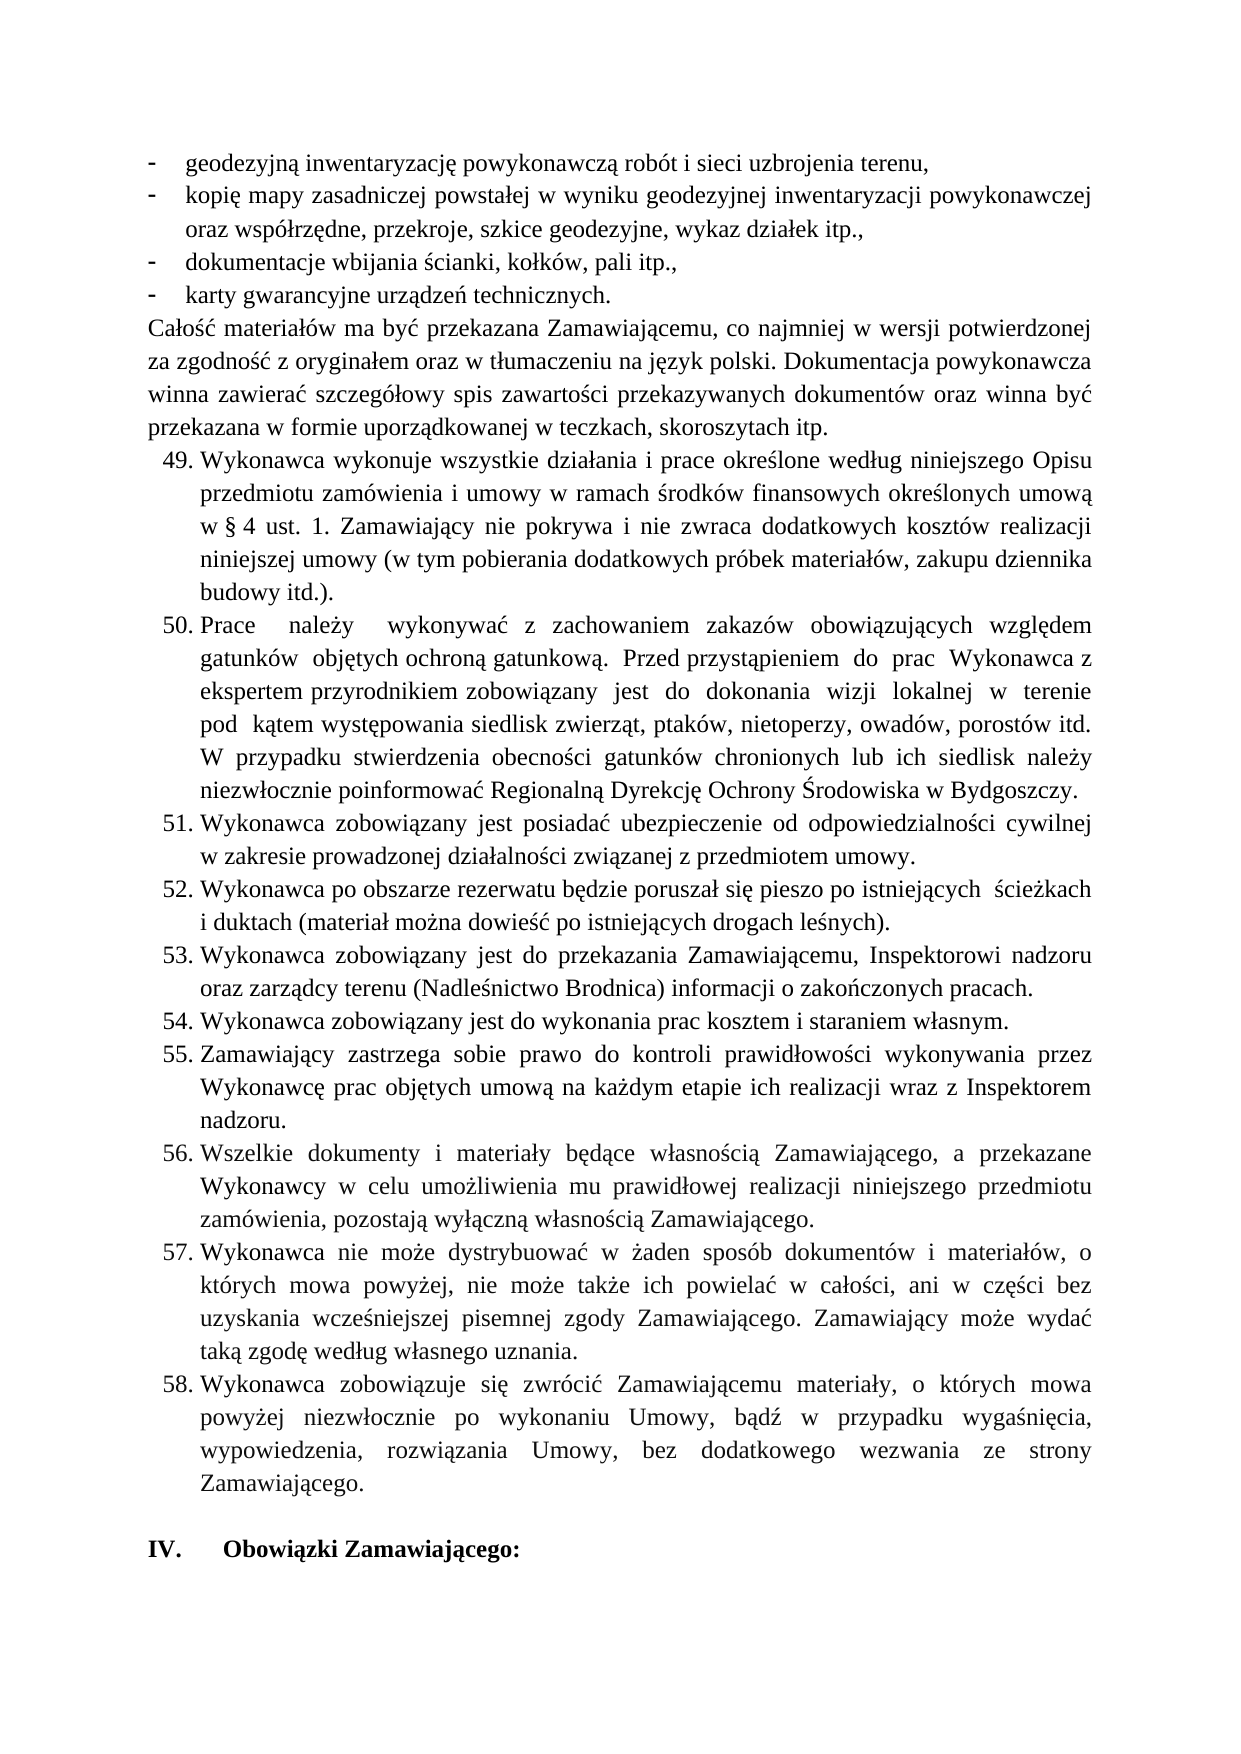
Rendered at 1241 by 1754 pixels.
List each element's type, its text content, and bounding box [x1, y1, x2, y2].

list Wykonawca nie może dystrybuować w żaden sposób dokumentów i materiałów, o których mowa powyżej, nie może także ich powielać w całości, ani w części bez uzyskania wcześniejszej pisemnej zgody Zamawiającego. Zamawiający może wydać taką zgodę według własnego uznania. [162, 1237, 1093, 1365]
list Zamawiający zastrzega sobie prawo do kontroli prawidłowości wykonywania przez Wykonawcę prac objętych umową na każdym etapie ich realizacji wraz z Inspektorem nadzoru. [162, 1039, 1093, 1134]
list Obowiązki Zamawiającego: [148, 1534, 1093, 1563]
list Wykonawca zobowiązuje się zwrócić Zamawiającemu materiały, o których mowa powyżej niezwłocznie po wykonaniu Umowy, bądź w przypadku wygaśnięcia, wypowiedzenia, rozwiązania Umowy, bez dodatkowego wezwania ze strony Zamawiającego. [162, 1369, 1093, 1497]
list Prace należy wykonywać z zachowaniem zakazów obowiązujących względem gatunków objętych ochroną gatunkową. Przed przystąpieniem do prac Wykonawca z ekspertem przyrodnikiem zobowiązany jest do dokonania wizji lokalnej w terenie pod kątem występowania siedlisk zwierząt, ptaków, nietoperzy, owadów, porostów itd. W przypadku stwierdzenia obecności gatunków chronionych lub ich siedlisk należy niezwłocznie poinformować Regionalną Dyrekcję Ochrony Środowiska w Bydgoszczy. [162, 610, 1093, 804]
list Wszelkie dokumenty i materiały będące własnością Zamawiającego, a przekazane Wykonawcy w celu umożliwienia mu prawidłowej realizacji niniejszego przedmiotu zamówienia, pozostają wyłączną własnością Zamawiającego. [162, 1138, 1093, 1233]
list Wykonawca zobowiązany jest do wykonania prac kosztem i staraniem własnym. [162, 1006, 1093, 1035]
list Wykonawca wykonuje wszystkie działania i prace określone według niniejszego Opisu przedmiotu zamówienia i umowy w ramach środków finansowych określonych umową w § 4 ust. 1. Zamawiający nie pokrywa i nie zwraca dodatkowych kosztów realizacji niniejszej umowy (w tym pobierania dodatkowych próbek materiałów, zakupu dziennika budowy itd.). [162, 445, 1093, 606]
list dokumentacje wbijania ścianki, kołków, pali itp., [148, 247, 1093, 275]
list kopię mapy zasadniczej powstałej w wyniku geodezyjnej inwentaryzacji powykonawczej oraz współrzędne, przekroje, szkice geodezyjne, wykaz działek itp., [148, 181, 1093, 242]
list geodezyjną inwentaryzację powykonawczą robót i sieci uzbrojenia terenu, [148, 148, 1093, 176]
list Wykonawca zobowiązany jest do przekazania Zamawiającemu, Inspektorowi nadzoru oraz zarządcy terenu (Nadleśnictwo Brodnica) informacji o zakończonych pracach. [162, 940, 1093, 1002]
text Całość materiałów ma być przekazana Zamawiającemu, co najmniej w wersji potwierdzonej za zgodność z oryginałem oraz w tłumaczeniu na język polski. Dokumentacja powykonawcza winna zawierać szczegółowy spis zawartości przekazywanych dokumentów oraz winna być przekazana w formie uporządkowanej w teczkach, skoroszytach itp. [148, 313, 1093, 441]
list Wykonawca zobowiązany jest posiadać ubezpieczenie od odpowiedzialności cywilnej w zakresie prowadzonej działalności związanej z przedmiotem umowy. [162, 808, 1093, 870]
list Wykonawca po obszarze rezerwatu będzie poruszał się pieszo po istniejących ścieżkach i duktach (materiał można dowieść po istniejących drogach leśnych). [162, 874, 1093, 936]
list karty gwarancyjne urządzeń technicznych. [148, 280, 1093, 308]
